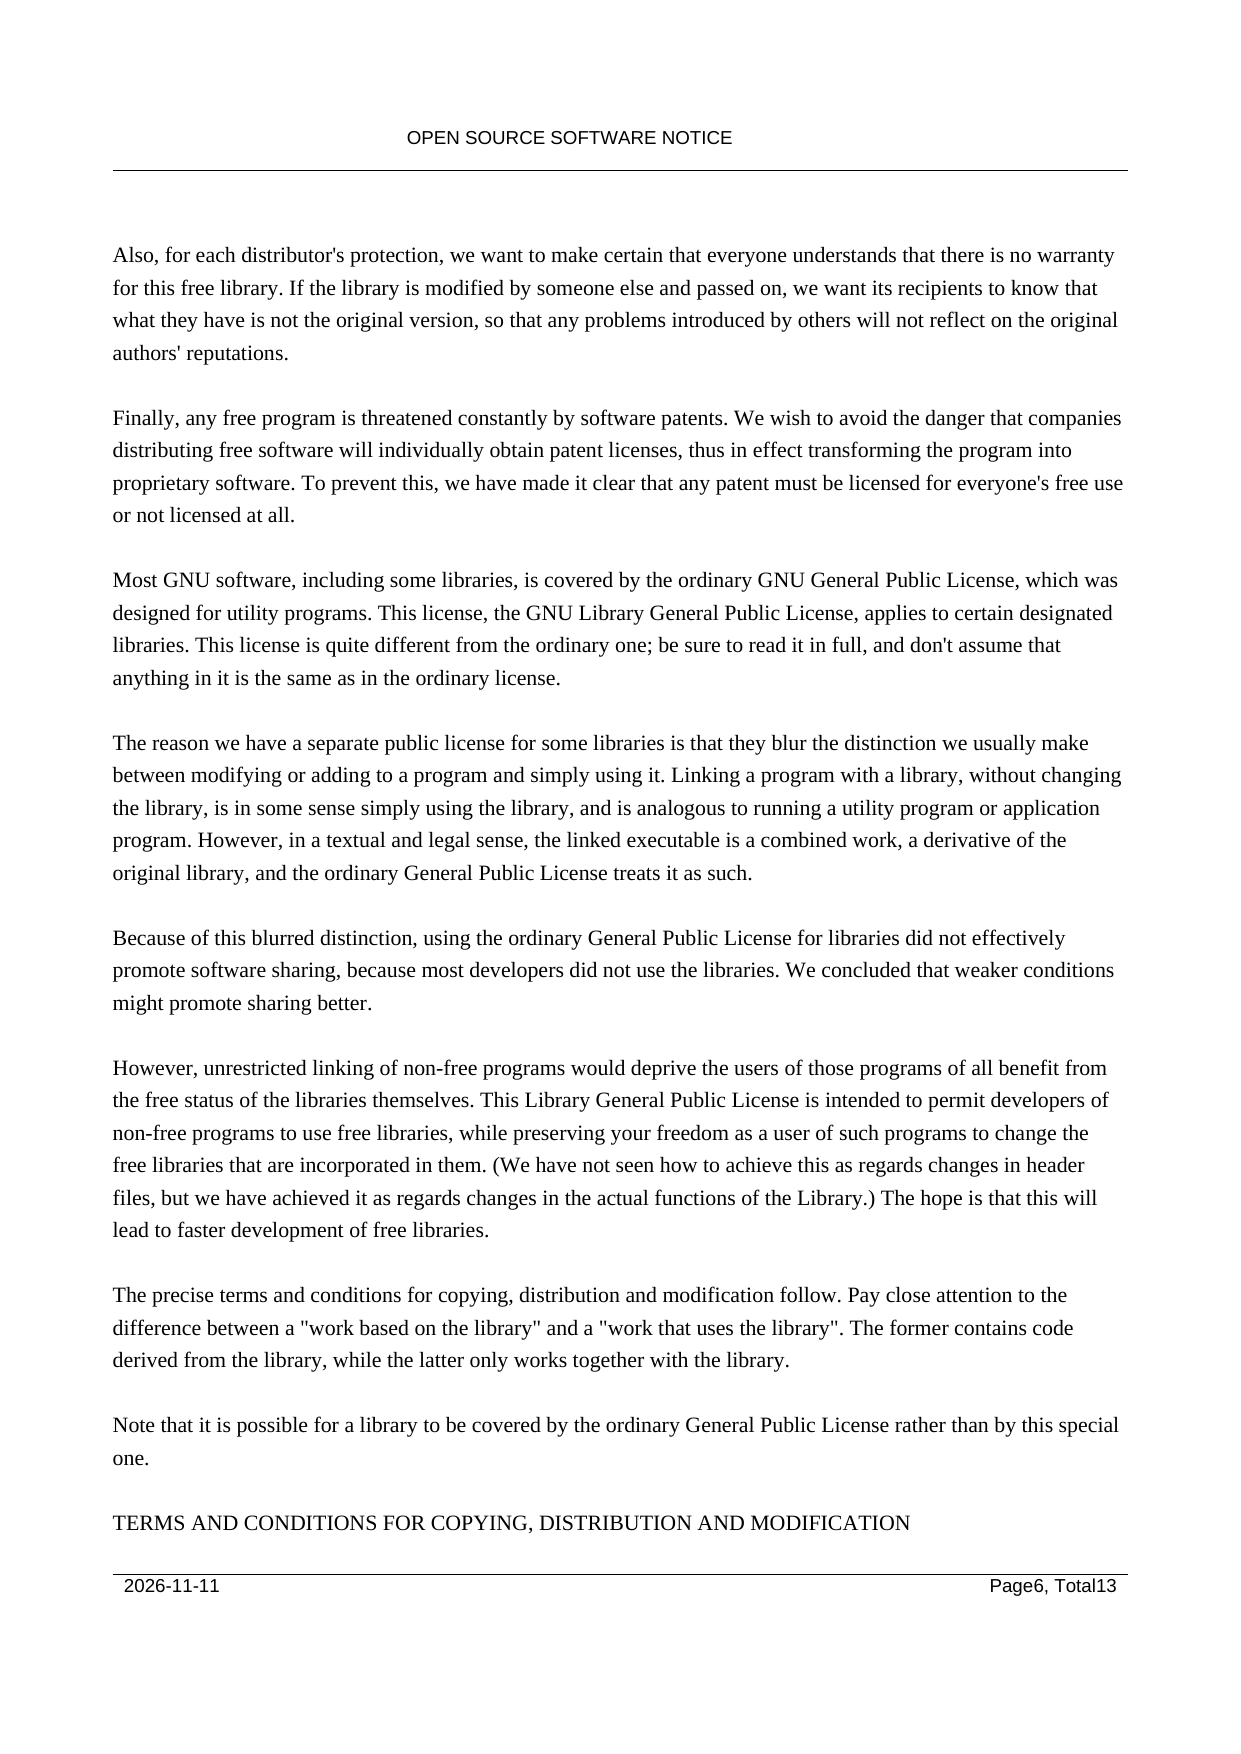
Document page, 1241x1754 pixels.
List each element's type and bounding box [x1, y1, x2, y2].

text [112, 206, 1128, 1539]
